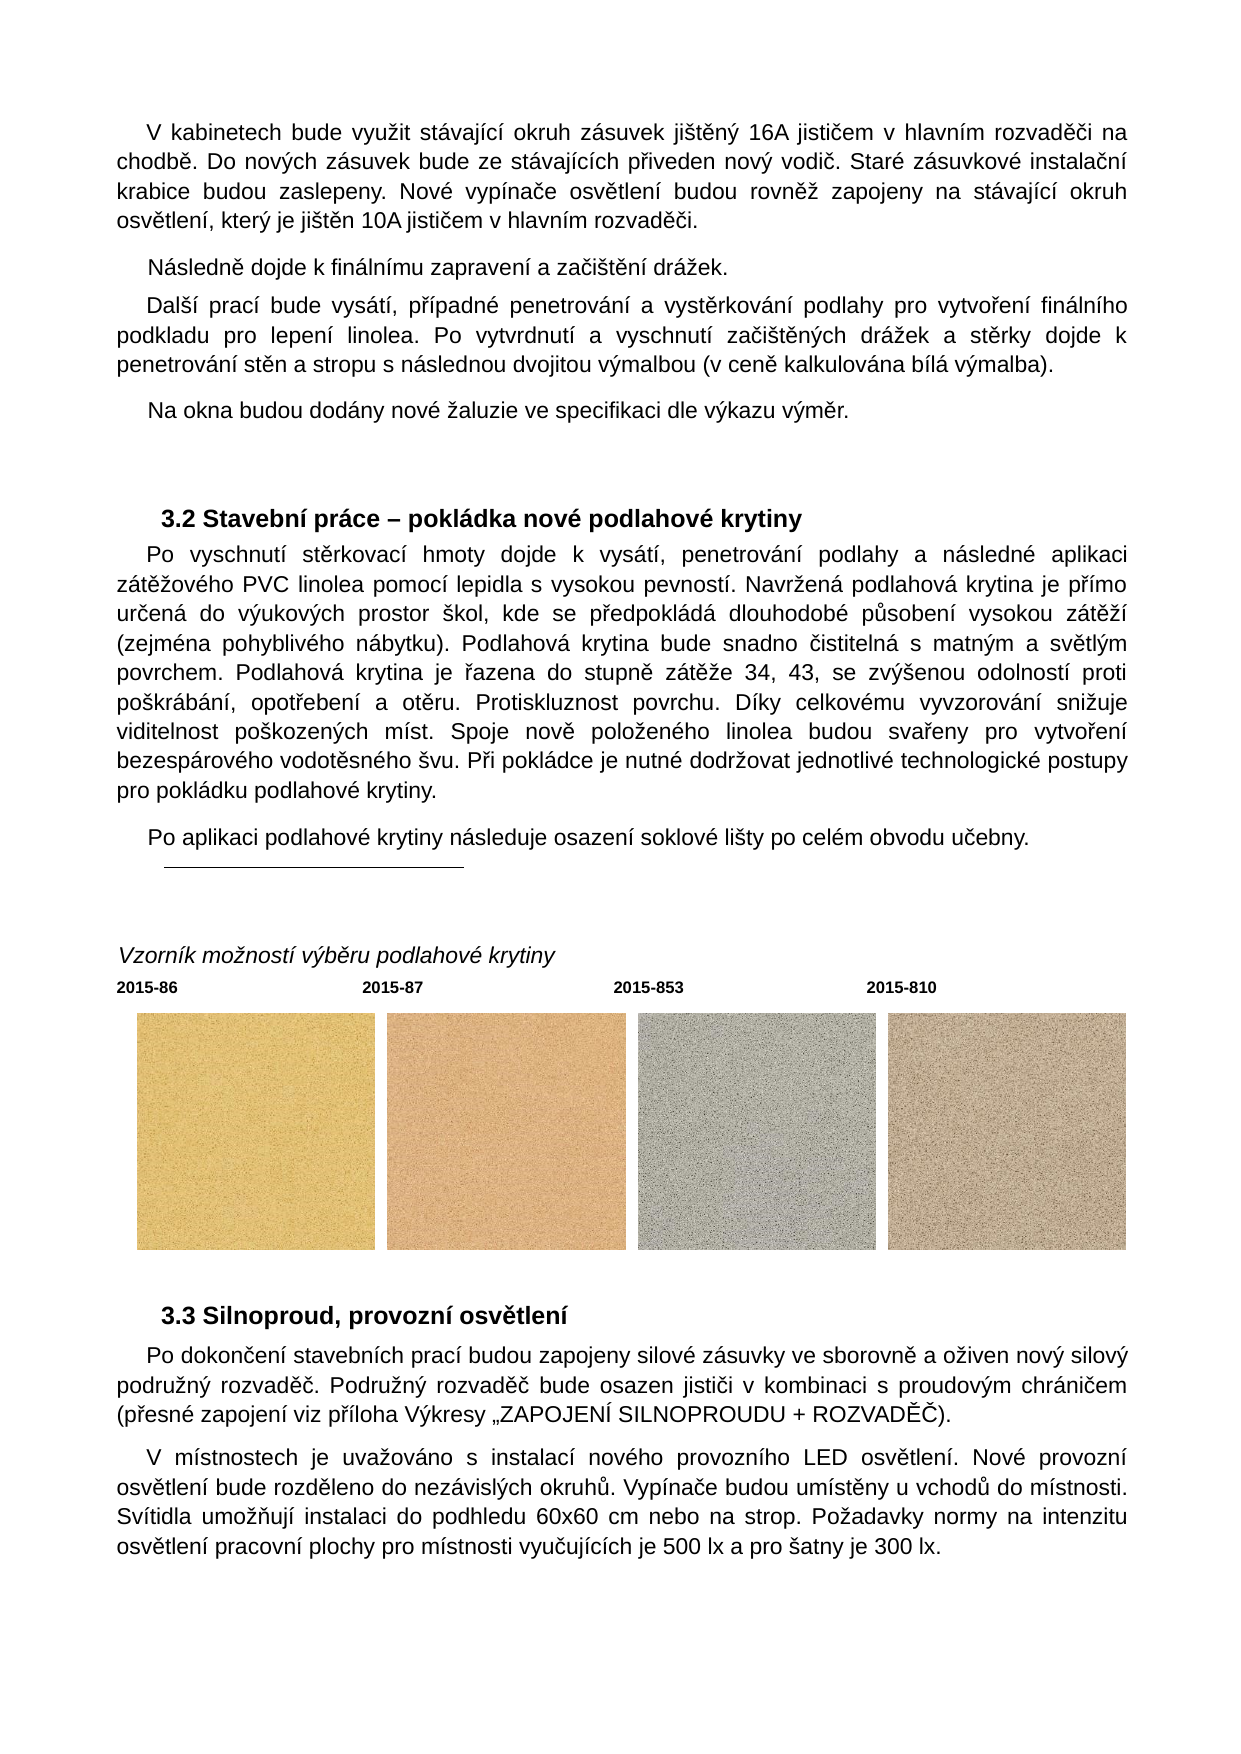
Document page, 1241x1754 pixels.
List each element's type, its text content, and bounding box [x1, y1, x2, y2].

text Po vyschnutí stěrkovací hmoty dojde k vysátí, penetrování podlahy a následné aplikaci zátěžového PVC linolea pomocí lepidla s vysokou pevností. Navržená podlahová krytina je přímo určená do výukových prostor škol, kde se předpokládá dlouhodobé působení vysokou zátěží (zejména pohyblivého nábytku). Podlahová krytina bude snadno čistitelná s matným a světlým povrchem. Podlahová krytina je řazena do stupně zátěže 34, 43, se zvýšenou odolností proti poškrábání, opotřebení a otěru. Protiskluznost povrchu. Díky celkovému vyvzorování snižuje viditelnost poškozených míst. Spoje nově položeného linolea budou svařeny pro vytvoření bezespárového vodotěsného švu. Při pokládce je nutné dodržovat jednotlivé technologické postupy pro pokládku podlahové krytiny. [116, 541, 1128, 803]
text Následně dojde k finálnímu zapravení a začištění drážek. [147, 254, 1128, 280]
text Na okna budou dodány nové žaluzie ve specifikaci dle výkazu výměr. [147, 397, 1128, 424]
text Vzorník možností výběru podlahové krytiny [118, 942, 1146, 968]
text Další prací bude vysátí, případné penetrování a vystěrkování podlahy pro vytvoření finálního podkladu pro lepení linolea. Po vytvrdnutí a vyschnutí začištěných drážek a stěrky dojde k penetrování stěn a stropu s následnou dvojitou výmalbou (v ceně kalkulována bílá výmalba). [116, 292, 1128, 378]
text V místnostech je uvažováno s instalací nového provozního LED osvětlení. Nové provozní osvětlení bude rozděleno do nezávislých okruhů. Vypínače budou umístěny u vchodů do místnosti. Svítidla umožňují instalaci do podhledu 60x60 cm nebo na strop. Požadavky normy na intenzitu osvětlení pracovní plochy pro místnosti vyučujících je 500 lx a pro šatny je 300 lx. [116, 1444, 1128, 1559]
text V kabinetech bude využit stávající okruh zásuvek jištěný 16A jističem v hlavním rozvaděči na chodbě. Do nových zásuvek bude ze stávajících přiveden nový vodič. Staré zásuvkové instalační krabice budou zaslepeny. Nové vypínače osvětlení budou rovněž zapojeny na stávající okruh osvětlení, který je jištěn 10A jističem v hlavním rozvaděči. [116, 119, 1128, 234]
picture [137, 1013, 1126, 1264]
text 2015-86 2015-87 2015-853 2015-810 [116, 977, 1146, 997]
text Po dokončení stavebních prací budou zapojeny silové zásuvky ve sborovně a oživen nový silový podružný rozvaděč. Podružný rozvaděč bude osazen jističi v kombinaci s proudovým chráničem (přesné zapojení viz příloha Výkresy „ZAPOJENÍ SILNOPROUDU + ROZVADĚČ). [116, 1342, 1128, 1428]
subtitle 3.3 Silnoproud, provozní osvětlení [161, 1301, 1146, 1330]
subtitle 3.2 Stavební práce – pokládka nové podlahové krytiny [161, 504, 1146, 532]
text Po aplikaci podlahové krytiny následuje osazení soklové lišty po celém obvodu učebny. [147, 824, 1128, 850]
